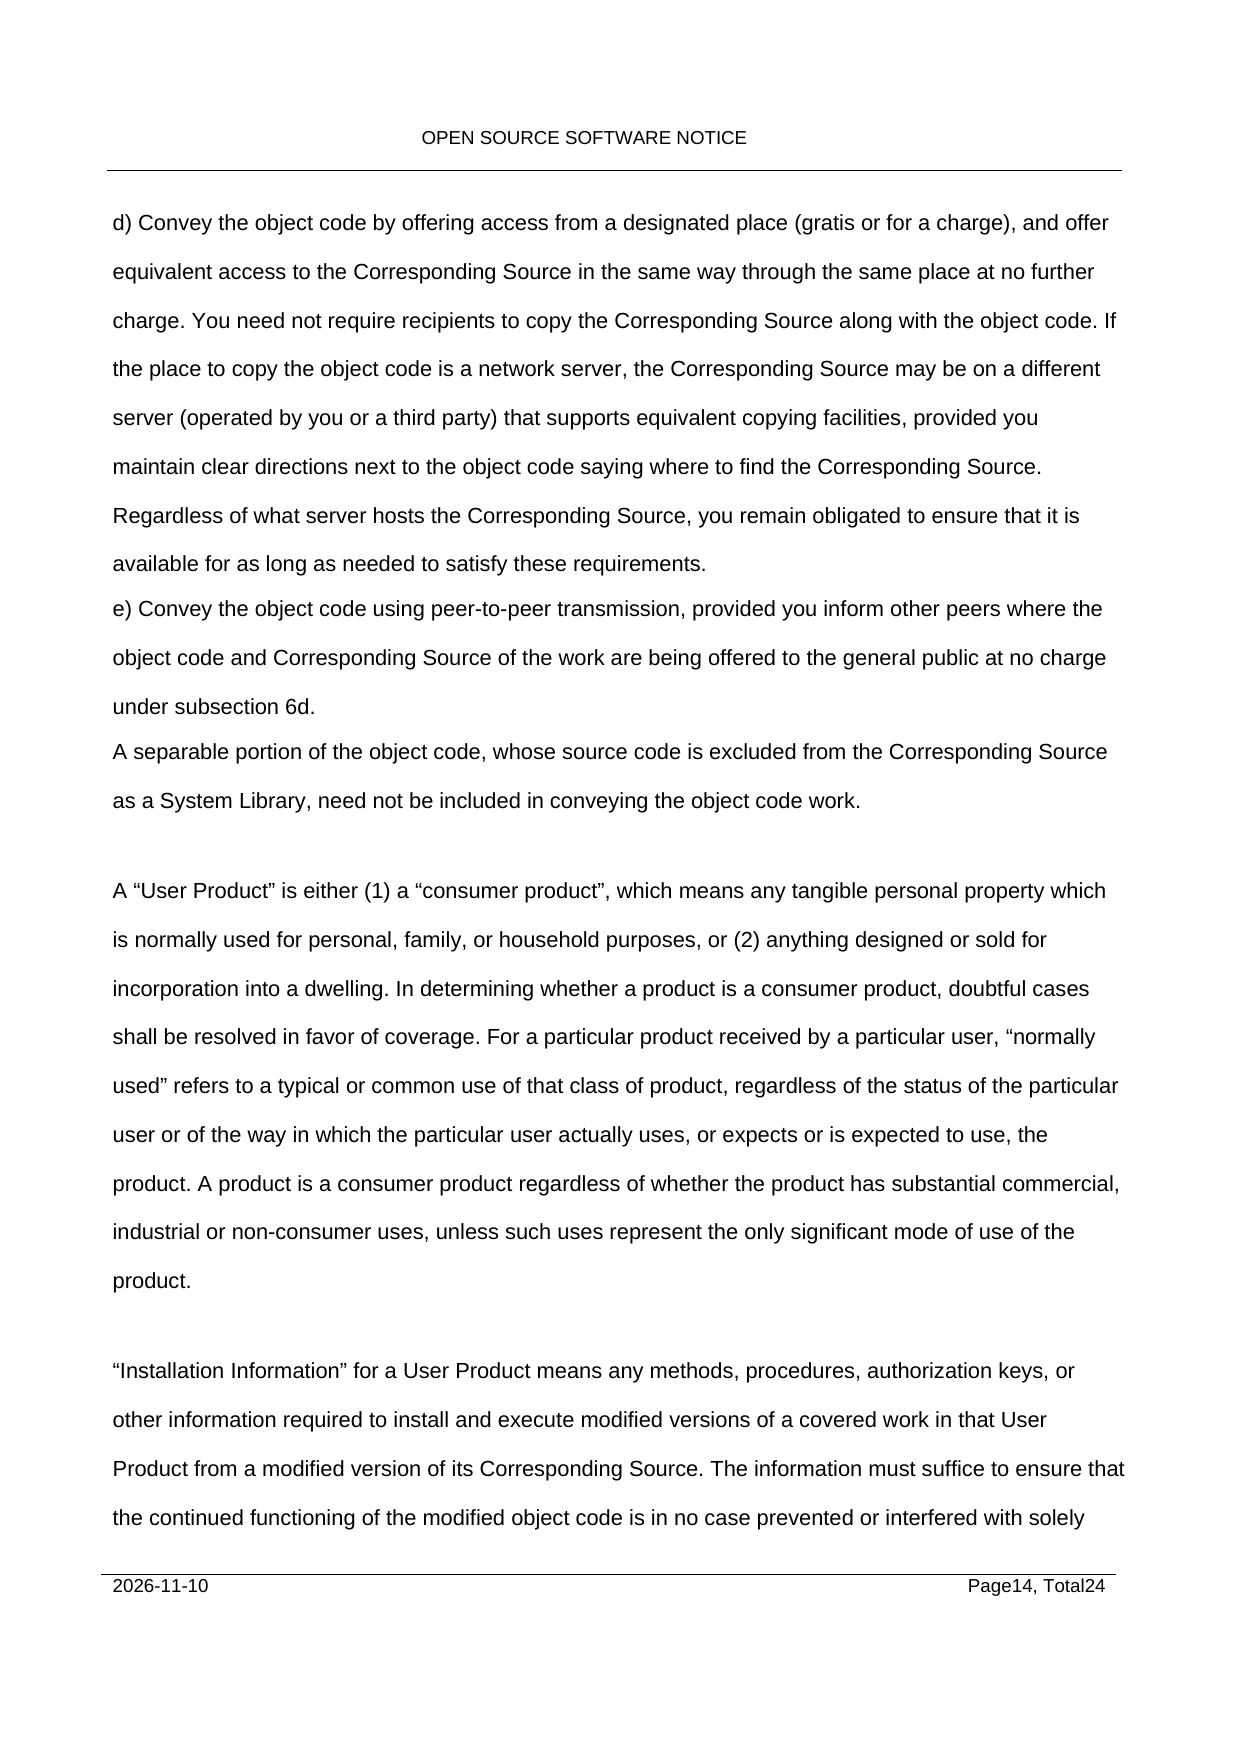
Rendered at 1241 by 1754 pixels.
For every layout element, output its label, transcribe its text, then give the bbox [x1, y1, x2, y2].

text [112, 1354, 1128, 1533]
text A separable portion of the object code, whose source code is excluded from the Corresponding Source as a System Library, need not be included in conveying the object code work. [112, 735, 1128, 817]
text e) Convey the object code using peer-to-peer transmission, provided you inform other peers where the object code and Corresponding Source of the work are being offered to the general public at no charge under subsection 6d. [112, 593, 1128, 723]
text A “User Product” is either (1) a “consumer product”, which means any tangible personal property which is normally used for personal, family, or household purposes, or (2) anything designed or sold for incorporation into a dwelling. In determining whether a product is a consumer product, doubtful cases shall be resolved in favor of coverage. For a particular product received by a particular user, “normally used” refers to a typical or common use of that class of product, regardless of the status of the particular user or of the way in which the particular user actually uses, or expects or is expected to use, the product. A product is a consumer product regardless of whether the product has substantial commercial, industrial or non-consumer uses, unless such uses represent the only significant mode of use of the product. [112, 874, 1128, 1297]
text d) Convey the object code by offering access from a designated place (gratis or for a charge), and offer equivalent access to the Corresponding Source in the same way through the same place at no further charge. You need not require recipients to copy the Corresponding Source along with the object code. If the place to copy the object code is a network server, the Corresponding Source may be on a different server (operated by you or a third party) that supports equivalent copying facilities, provided you maintain clear directions next to the object code saying where to find the Corresponding Source. Regardless of what server hosts the Corresponding Source, you remain obligated to ensure that it is available for as long as needed to satisfy these requirements. [112, 206, 1128, 580]
